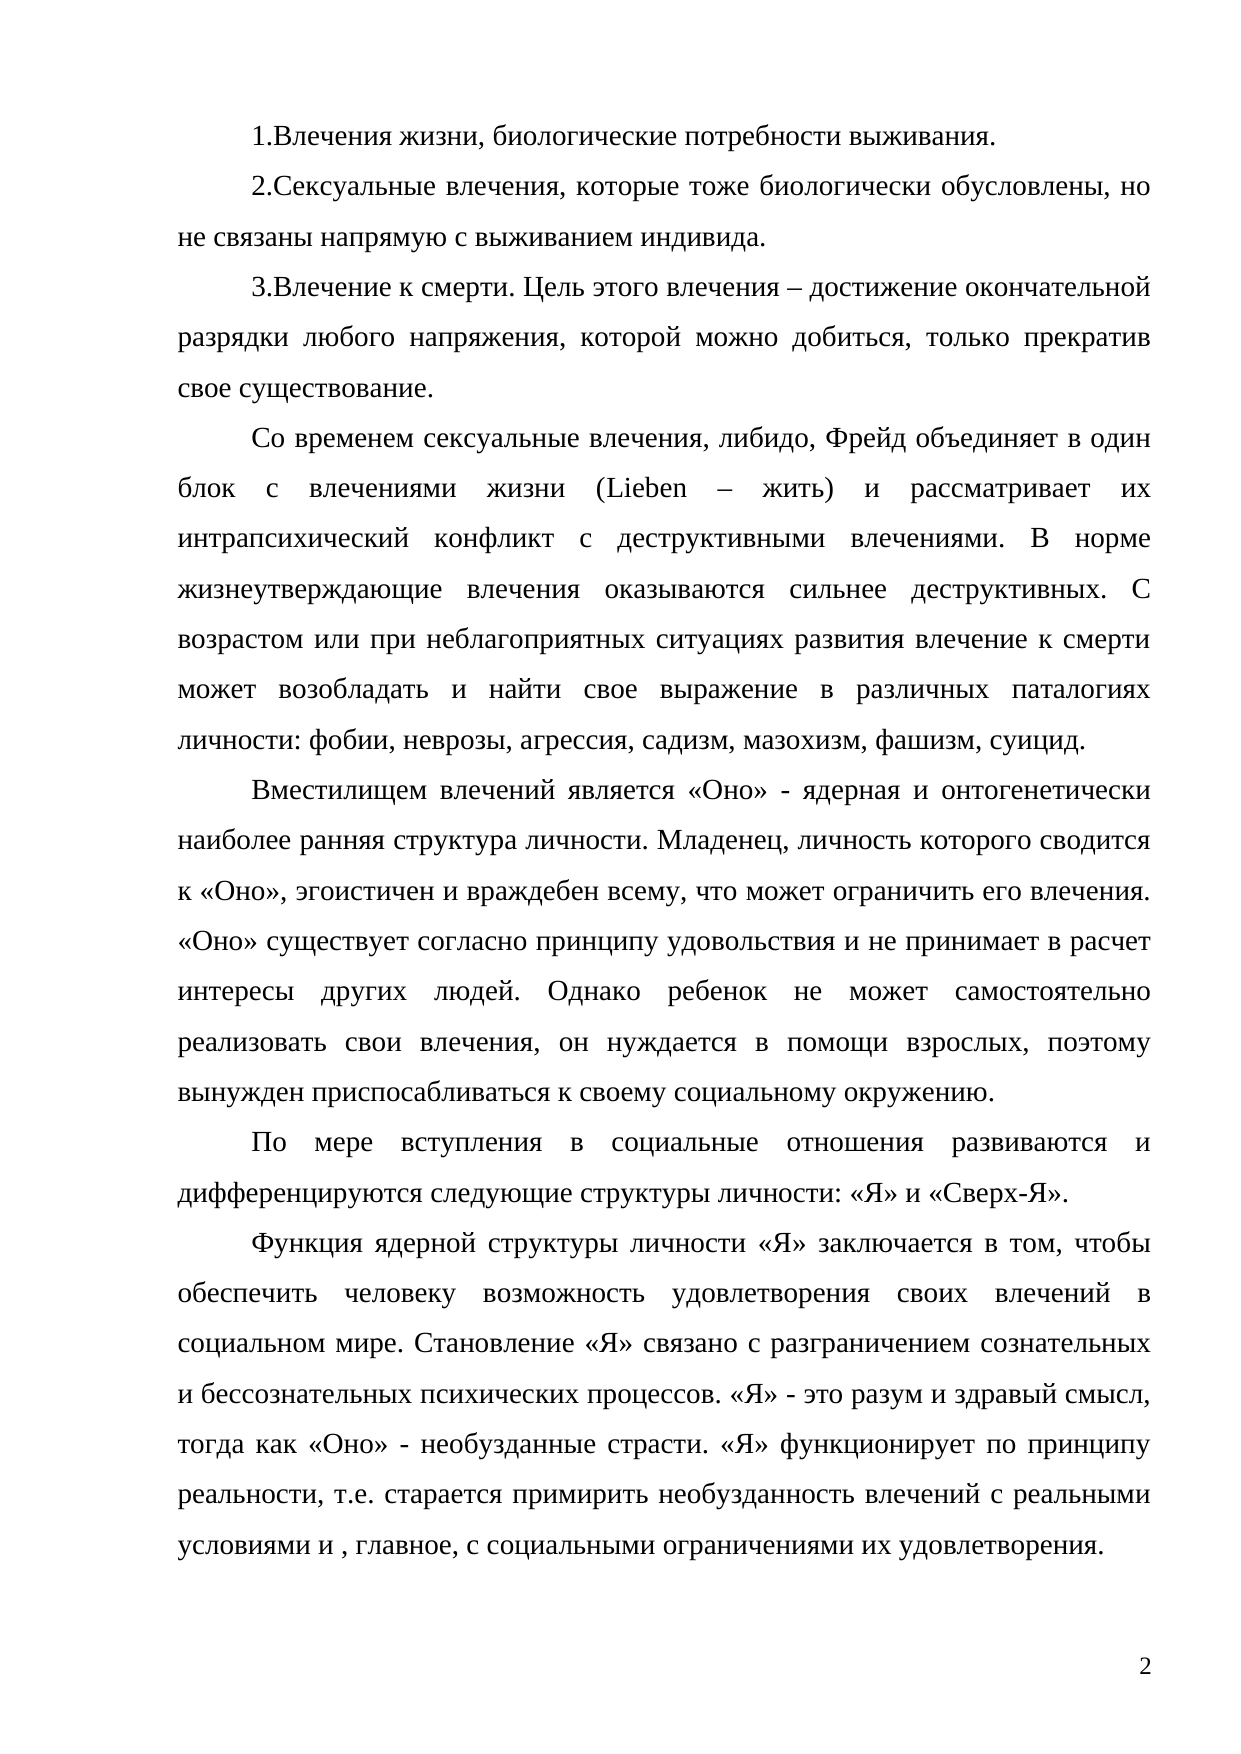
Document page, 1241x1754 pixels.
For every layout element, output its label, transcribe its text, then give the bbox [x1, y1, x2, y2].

text 3.Влечение к смерти. Цель этого влечения – достижение окончательной разрядки любого напряжения, которой можно добиться, только прекратив свое существование. [177, 269, 1152, 403]
text 1.Влечения жизни, биологические потребности выживания. [177, 118, 1152, 152]
text Со временем сексуальные влечения, либидо, Фрейд объединяет в один блок с влечениями жизни (Lieben – жить) и рассматривает их интрапсихический конфликт с деструктивными влечениями. В норме жизнеутверждающие влечения оказываются сильнее деструктивных. С возрастом или при неблагоприятных ситуациях развития влечение к смерти может возобладать и найти свое выражение в различных паталогиях личности: фобии, неврозы, агрессия, садизм, мазохизм, фашизм, суицид. [177, 420, 1152, 755]
text Функция ядерной структуры личности «Я» заключается в том, чтобы обеспечить человеку возможность удовлетворения своих влечений в социальном мире. Становление «Я» связано с разграничением сознательных и бессознательных психических процессов. «Я» - это разум и здравый смысл, тогда как «Оно» - необузданные страсти. «Я» функционирует по принципу реальности, т.е. старается примирить необузданность влечений с реальными условиями и , главное, с социальными ограничениями их удовлетворения. [177, 1225, 1152, 1560]
text По мере вступления в социальные отношения развиваются и дифференцируются следующие структуры личности: «Я» и «Сверх-Я». [177, 1124, 1152, 1208]
text Вместилищем влечений является «Оно» - ядерная и онтогенетически наиболее ранняя структура личности. Младенец, личность которого сводится к «Оно», эгоистичен и враждебен всему, что может ограничить его влечения. «Оно» существует согласно принципу удовольствия и не принимает в расчет интересы других людей. Однако ребенок не может самостоятельно реализовать свои влечения, он нуждается в помощи взрослых, поэтому вынужден приспосабливаться к своему социальному окружению. [177, 772, 1152, 1108]
text 2.Сексуальные влечения, которые тоже биологически обусловлены, но не связаны напрямую с выживанием индивида. [177, 168, 1152, 252]
